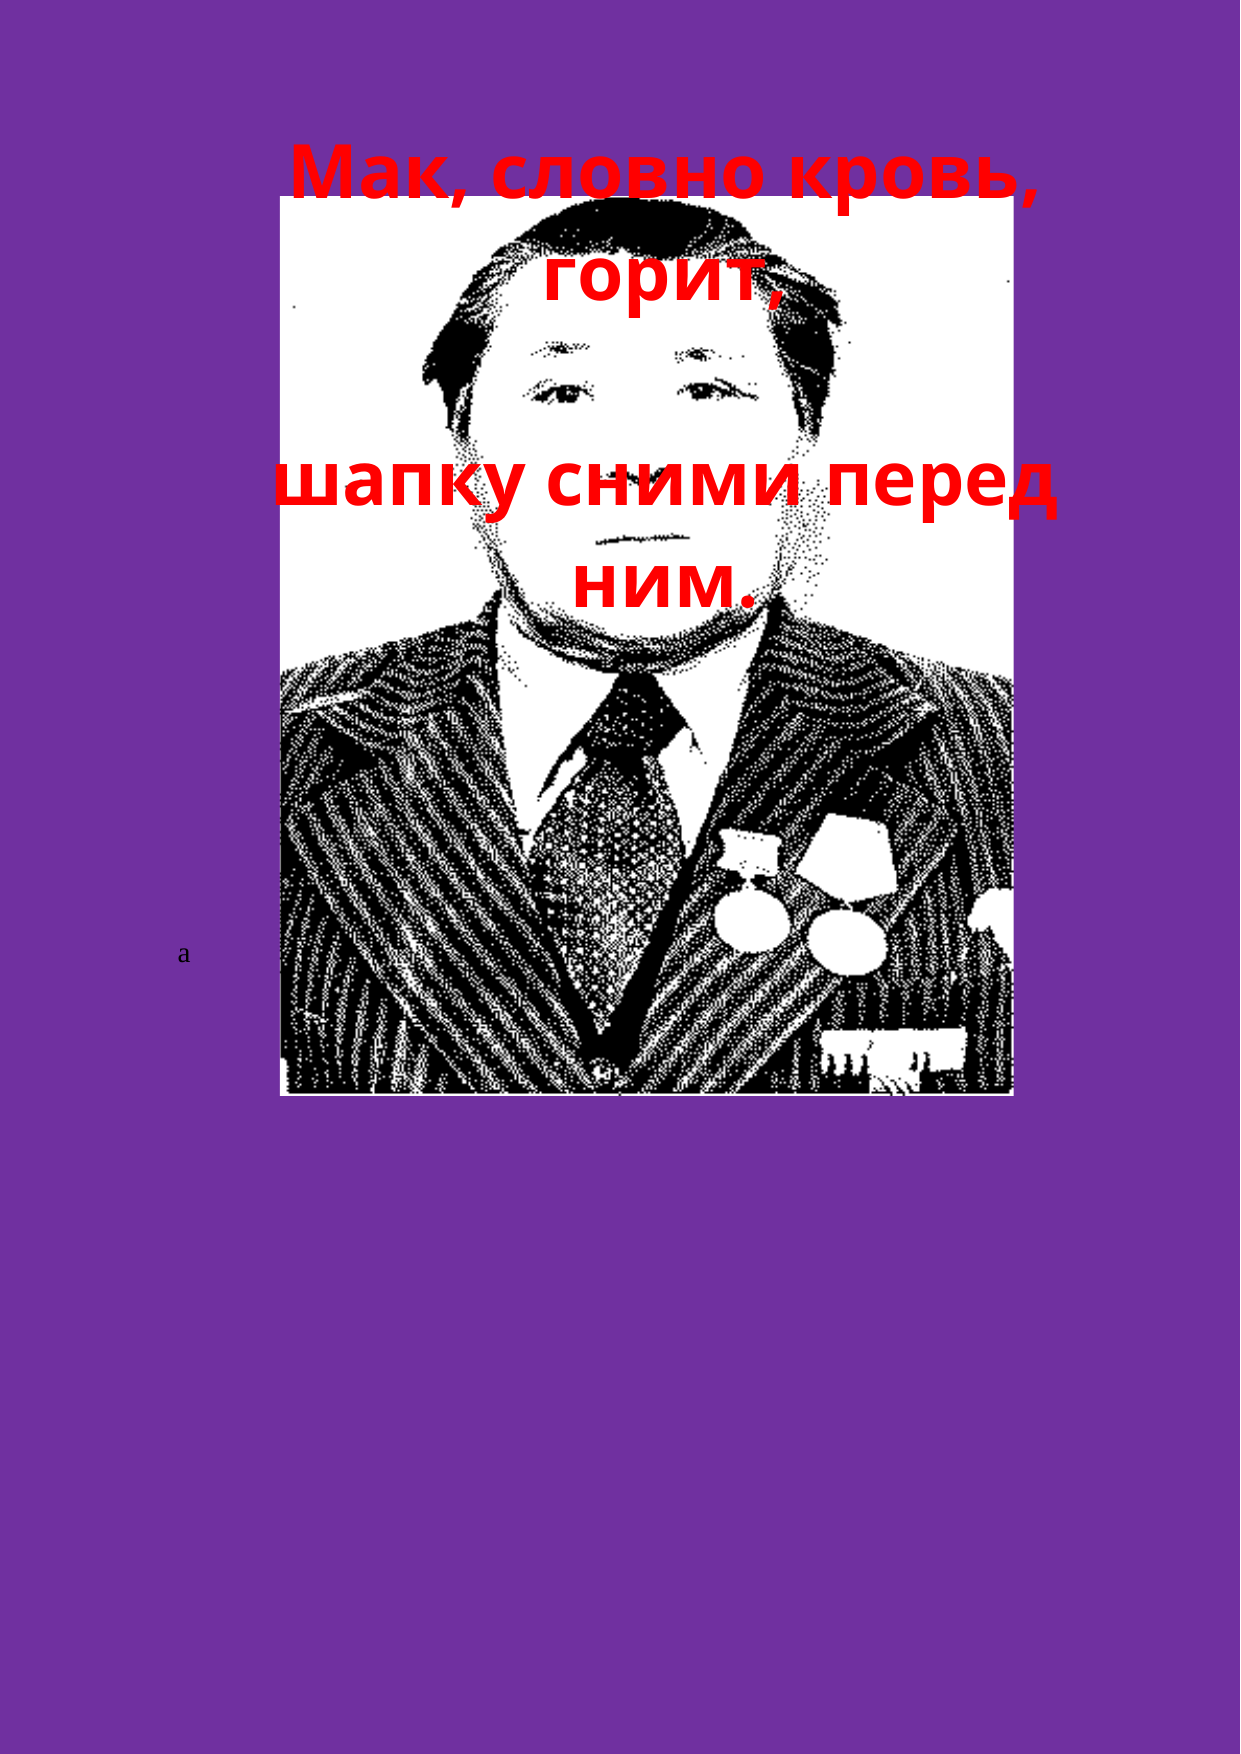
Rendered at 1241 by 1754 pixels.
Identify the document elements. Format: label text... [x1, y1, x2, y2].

text Мак, словно кровь, горит, [177, 118, 1152, 322]
picture [279, 322, 1014, 425]
text а [177, 936, 1152, 969]
picture [279, 629, 1014, 936]
picture [279, 969, 1014, 1096]
text шапку сними перед ним. [177, 425, 1152, 629]
